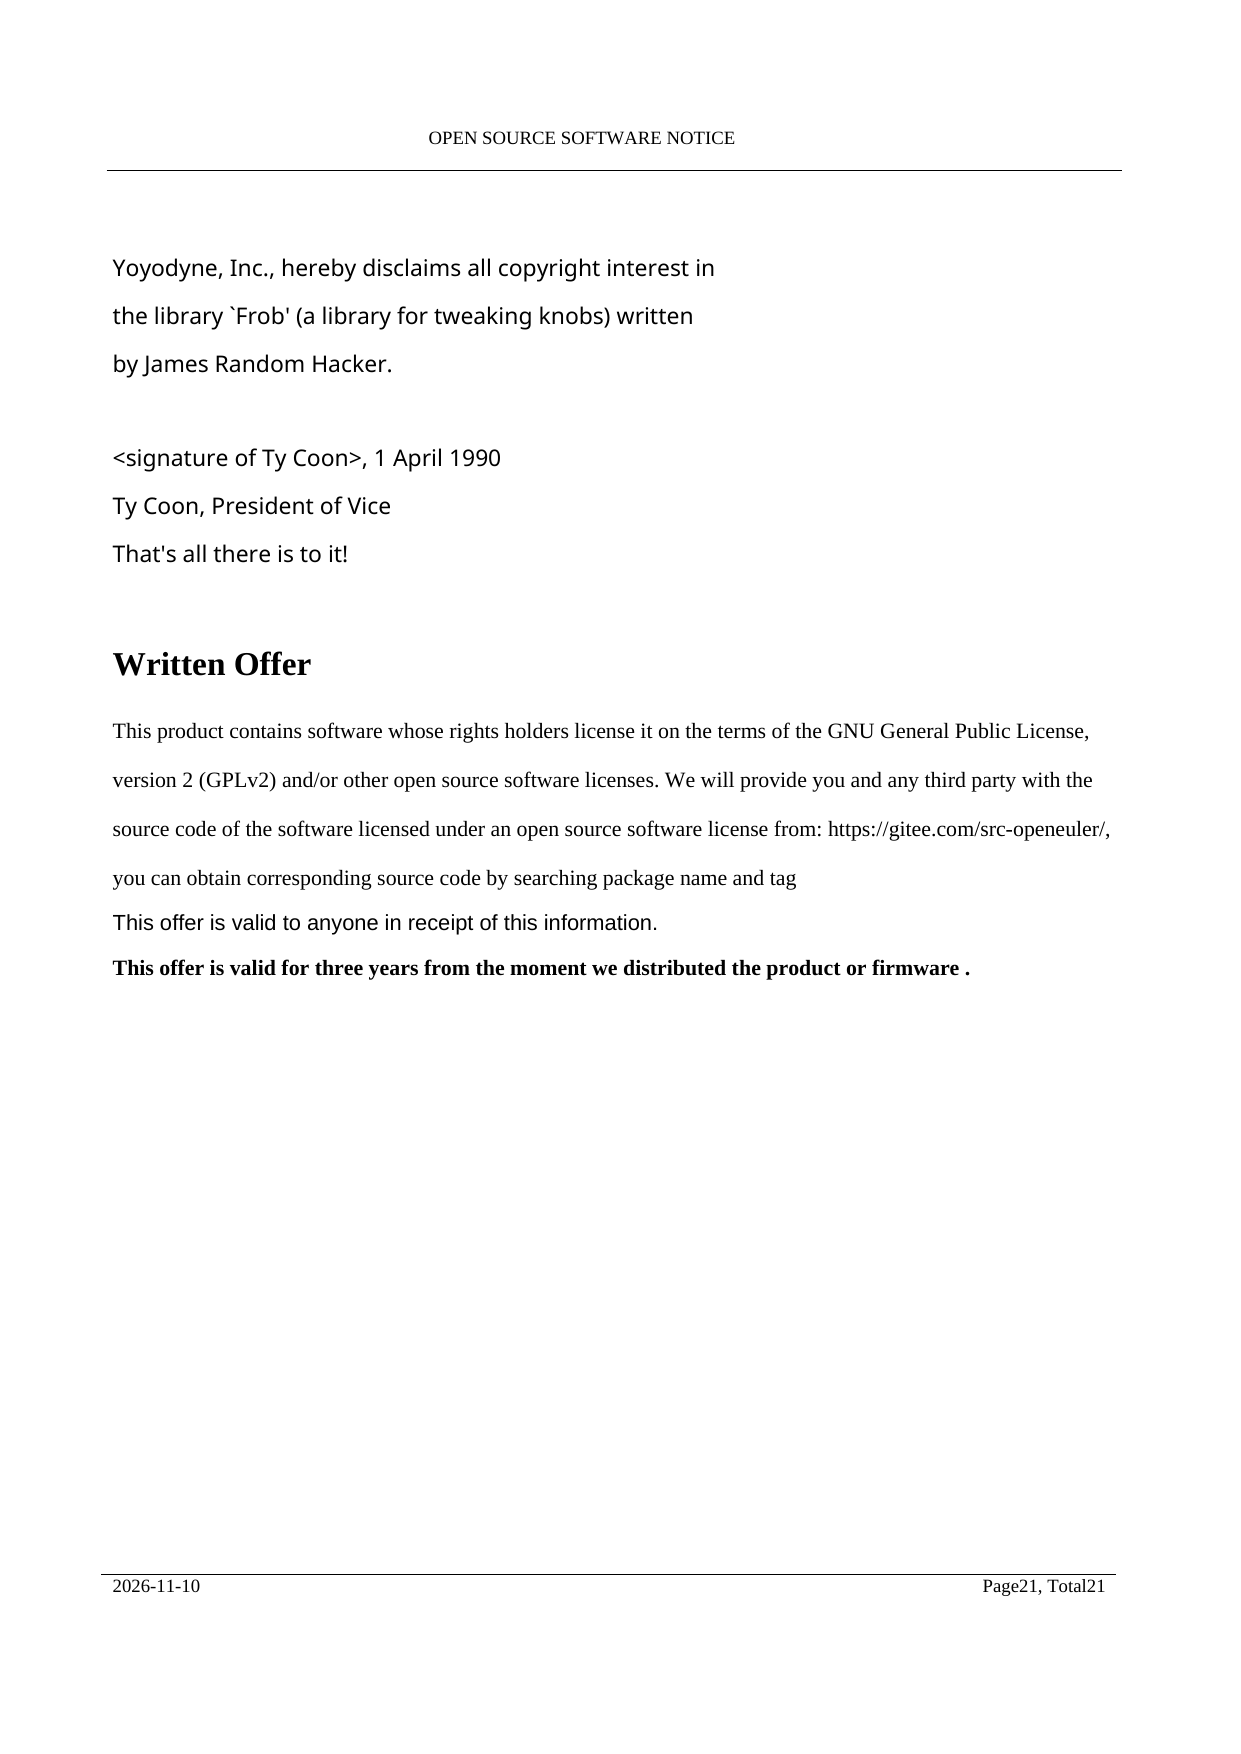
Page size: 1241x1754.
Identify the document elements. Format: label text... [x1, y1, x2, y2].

text Written Offer [112, 630, 1128, 695]
text This offer is valid for three years from the moment we distributed the product or firmware . [112, 951, 1128, 983]
text This offer is valid to anyone in receipt of this information. [112, 906, 1128, 938]
text This product contains software whose rights holders license it on the terms of the GNU General Public License, version 2 (GPLv2) and/or other open source software licenses. We will provide you and any third party with the source code of the software licensed under an open source software license from: https://gitee.com/src-openeuler/, you can obtain corresponding source code by searching package name and tag [112, 714, 1128, 893]
text That's all there is to it! [112, 537, 1128, 570]
text Yoyodyne, Inc., hereby disclaims all copyright interest in [112, 251, 1128, 284]
text Ty Coon, President of Vice [112, 489, 1128, 522]
text by James Random Hacker. [112, 348, 1128, 380]
text the library `Frob' (a library for tweaking knobs) written [112, 299, 1128, 332]
text <signature of Ty Coon>, 1 April 1990 [112, 441, 1128, 473]
